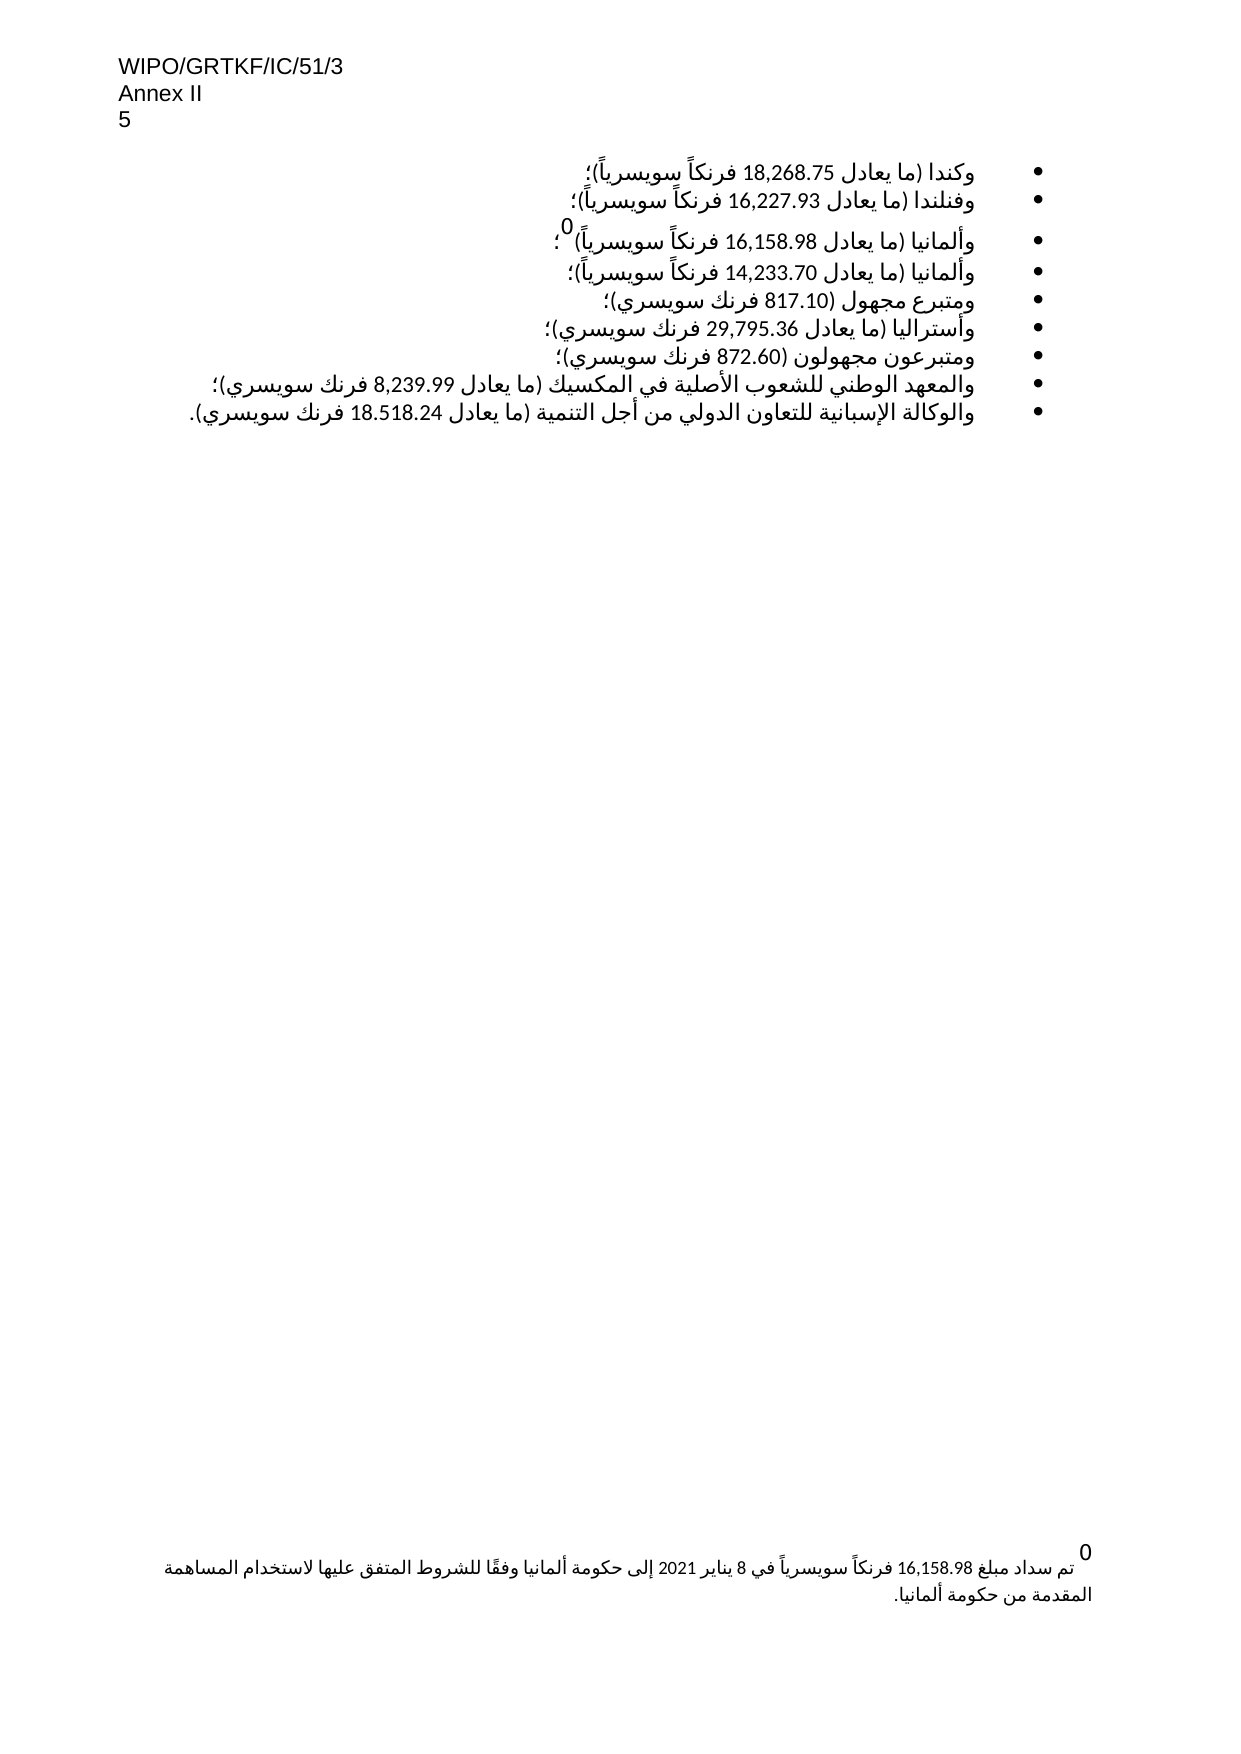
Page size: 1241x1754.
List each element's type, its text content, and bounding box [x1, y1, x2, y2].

list ومتبرع مجهول (817.10 فرنك سويسري)؛ [118, 286, 1034, 314]
list وألمانيا (ما يعادل 14,233.70 فرنكاً سويسرياً)؛ [118, 258, 1034, 286]
list وكندا (ما يعادل 18,268.75 فرنكاً سويسرياً)؛ [118, 158, 1034, 187]
list والمعهد الوطني للشعوب الأصلية في المكسيك (ما يعادل 8,239.99 فرنك سويسري)؛ [118, 370, 1034, 398]
list وألمانيا (ما يعادل 16,158.98 فرنكاً سويسرياً)؛ [118, 214, 1034, 258]
list وأستراليا (ما يعادل 29,795.36 فرنك سويسري)؛ [118, 314, 1034, 342]
list وفنلندا (ما يعادل 16,227.93 فرنكاً سويسرياً)؛ [118, 187, 1034, 214]
list ومتبرعون مجهولون (872.60 فرنك سويسري)؛ [118, 342, 1034, 370]
list والوكالة الإسبانية للتعاون الدولي من أجل التنمية (ما يعادل 18.518.24 فرنك سويسري). [118, 398, 1034, 426]
